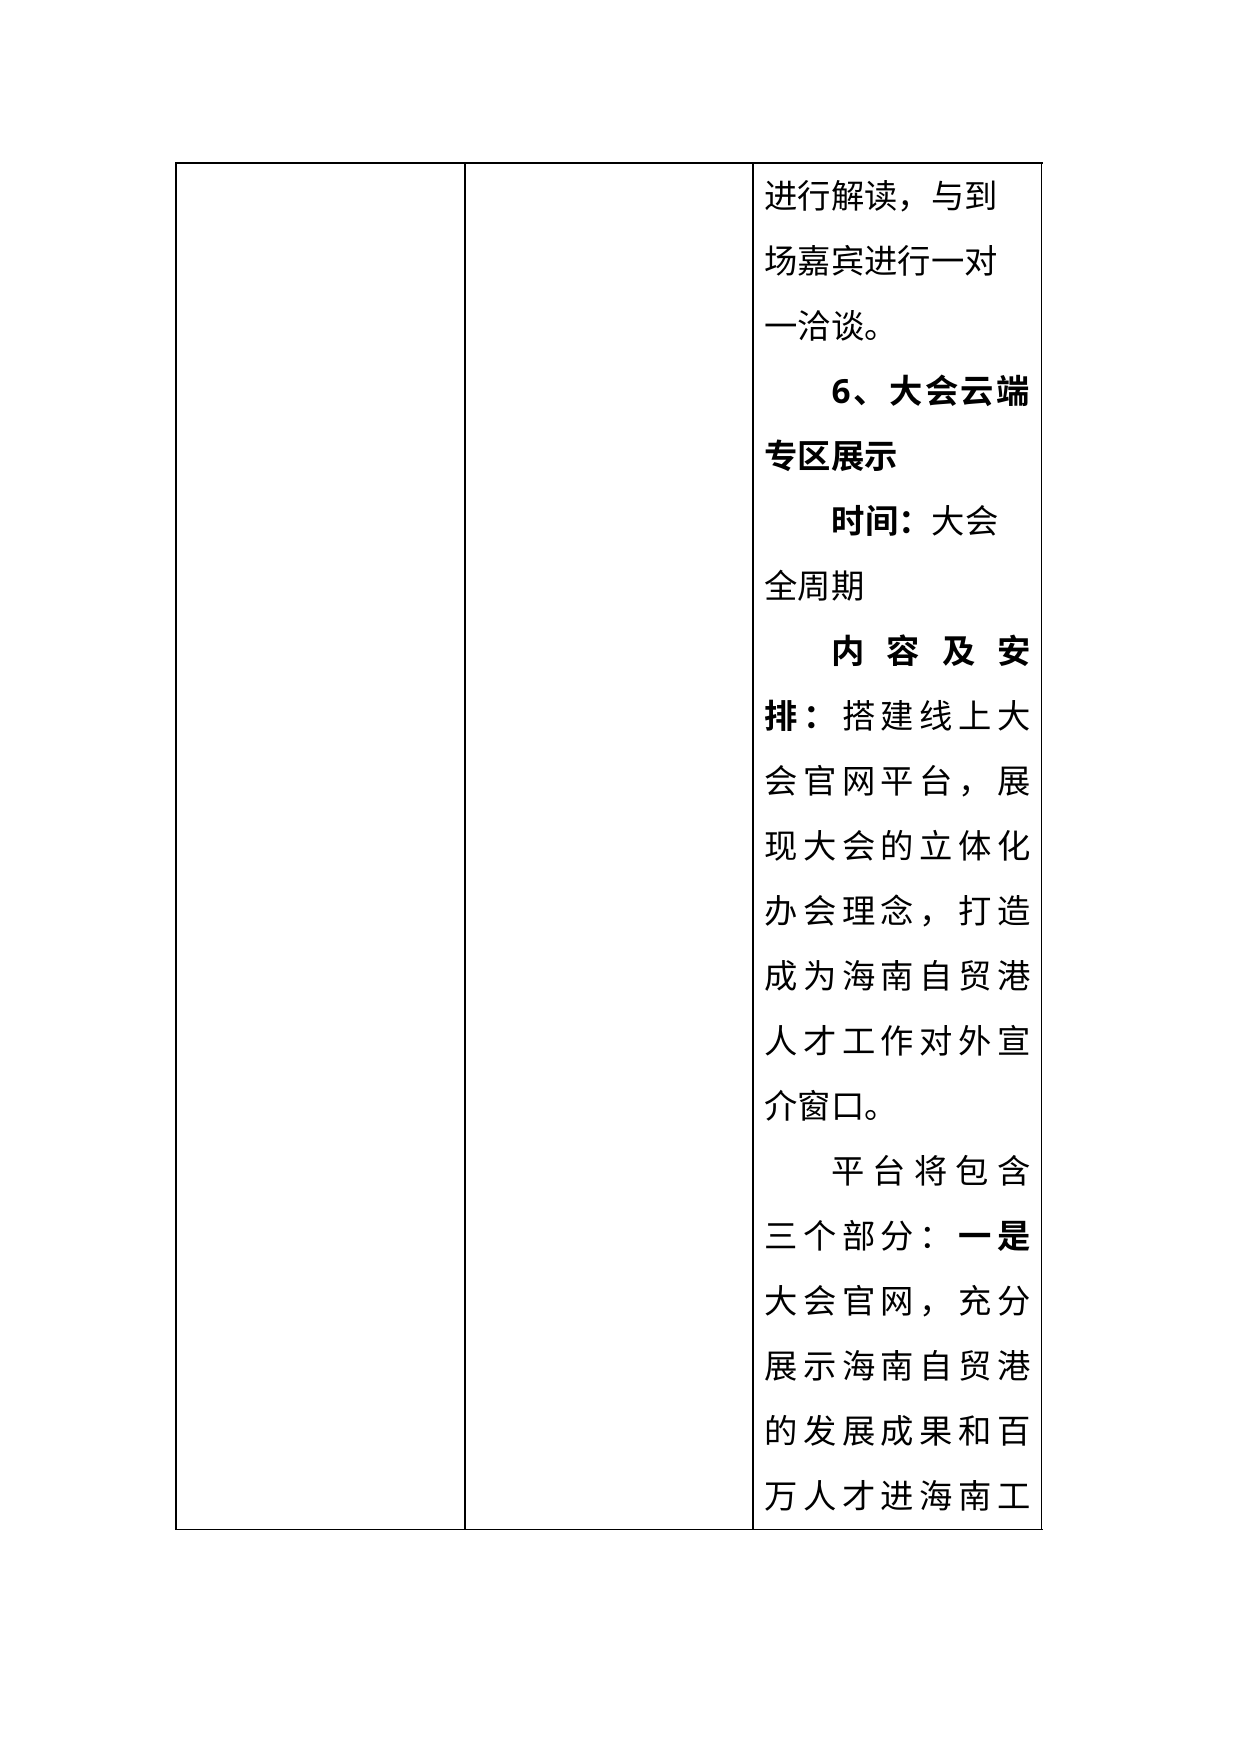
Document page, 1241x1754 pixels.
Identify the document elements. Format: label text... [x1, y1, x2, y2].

table_cell ★ [466, 164, 752, 1528]
table_cell 1 [177, 164, 464, 1528]
